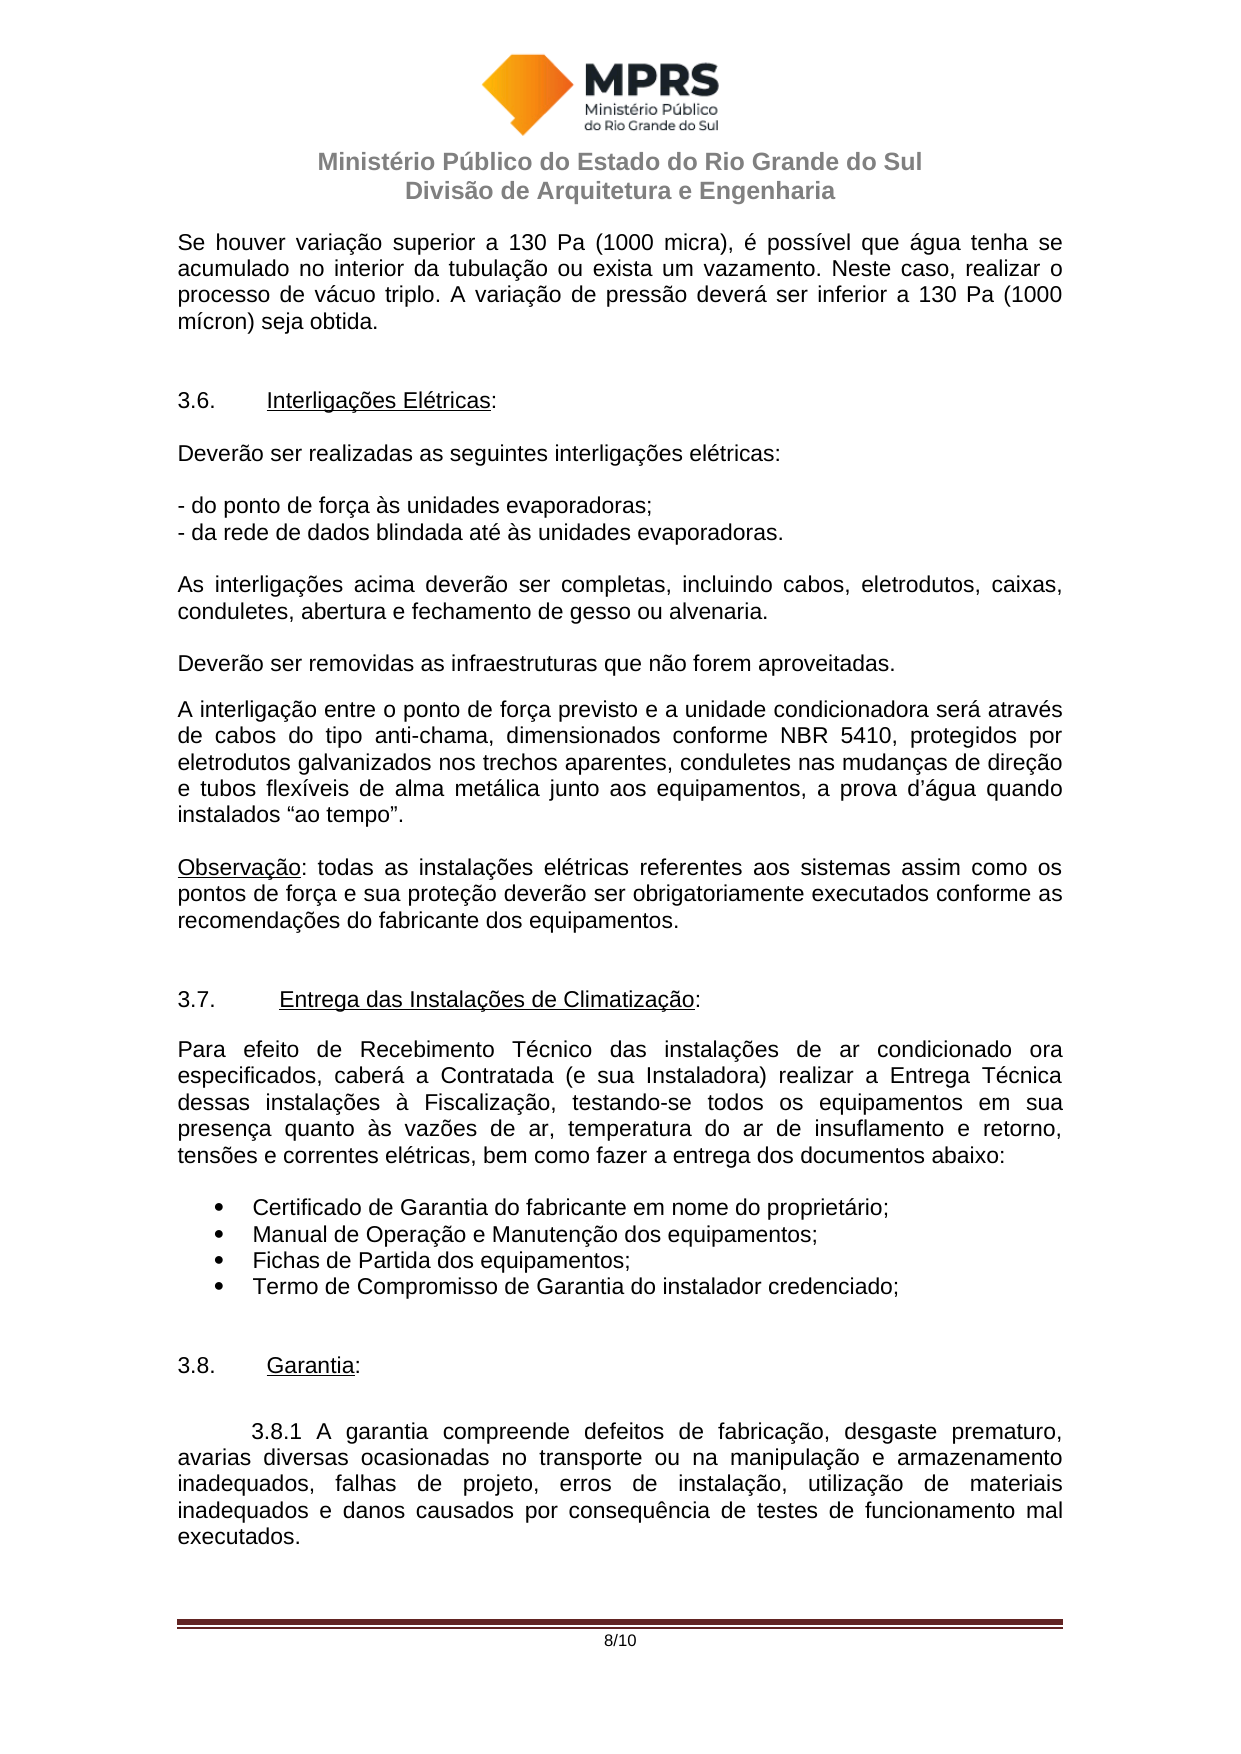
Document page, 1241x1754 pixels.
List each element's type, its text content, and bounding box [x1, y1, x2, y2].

list Termo de Compromisso de Garantia do instalador credenciado; [215, 1273, 1063, 1300]
list Fichas de Partida dos equipamentos; [215, 1247, 1063, 1273]
list Certificado de Garantia do fabricante em nome do proprietário; [215, 1194, 1063, 1221]
text 3.6. Interligações Elétricas: [177, 387, 1063, 413]
text Deverão ser realizadas as seguintes interligações elétricas: [177, 439, 1063, 466]
text 3.7. Entrega das Instalações de Climatização: [177, 986, 1063, 1012]
text Se houver variação superior a 130 Pa (1000 micra), é possível que água tenha se acumulado no interior da tubulação ou exista um vazamento. Neste caso, realizar o processo de vácuo triplo. A variação de pressão deverá ser inferior a 130 Pa (1000 mícron) seja obtida. [177, 229, 1063, 334]
text Para efeito de Recebimento Técnico das instalações de ar condicionado ora especificados, caberá a Contratada (e sua Instaladora) realizar a Entrega Técnica dessas instalações à Fiscalização, testando-se todos os equipamentos em sua presença quanto às vazões de ar, temperatura do ar de insuflamento e retorno, tensões e correntes elétricas, bem como fazer a entrega dos documentos abaixo: [177, 1036, 1063, 1168]
text - da rede de dados blindada até às unidades evaporadoras. [177, 519, 1063, 545]
text 3.8. Garantia: [177, 1352, 1063, 1379]
picture [479, 44, 721, 140]
text - do ponto de força às unidades evaporadoras; [177, 492, 1063, 519]
text As interligações acima deverão ser completas, incluindo cabos, eletrodutos, caixas, conduletes, abertura e fechamento de gesso ou alvenaria. [177, 571, 1063, 624]
text Deverão ser removidas as infraestruturas que não forem aproveitadas. [177, 650, 1063, 677]
text Observação: todas as instalações elétricas referentes aos sistemas assim como os pontos de força e sua proteção deverão ser obrigatoriamente executados conforme as recomendações do fabricante dos equipamentos. [177, 854, 1063, 933]
text A interligação entre o ponto de força previsto e a unidade condicionadora será através de cabos do tipo anti-chama, dimensionados conforme NBR 5410, protegidos por eletrodutos galvanizados nos trechos aparentes, conduletes nas mudanças de direção e tubos flexíveis de alma metálica junto aos equipamentos, a prova d’água quando instalados “ao tempo”. [177, 696, 1063, 828]
text 3.8.1 A garantia compreende defeitos de fabricação, desgaste prematuro, avarias diversas ocasionadas no transporte ou na manipulação e armazenamento inadequados, falhas de projeto, erros de instalação, utilização de materiais inadequados e danos causados por consequência de testes de funcionamento mal executados. [177, 1418, 1063, 1549]
list Manual de Operação e Manutenção dos equipamentos; [215, 1221, 1063, 1247]
